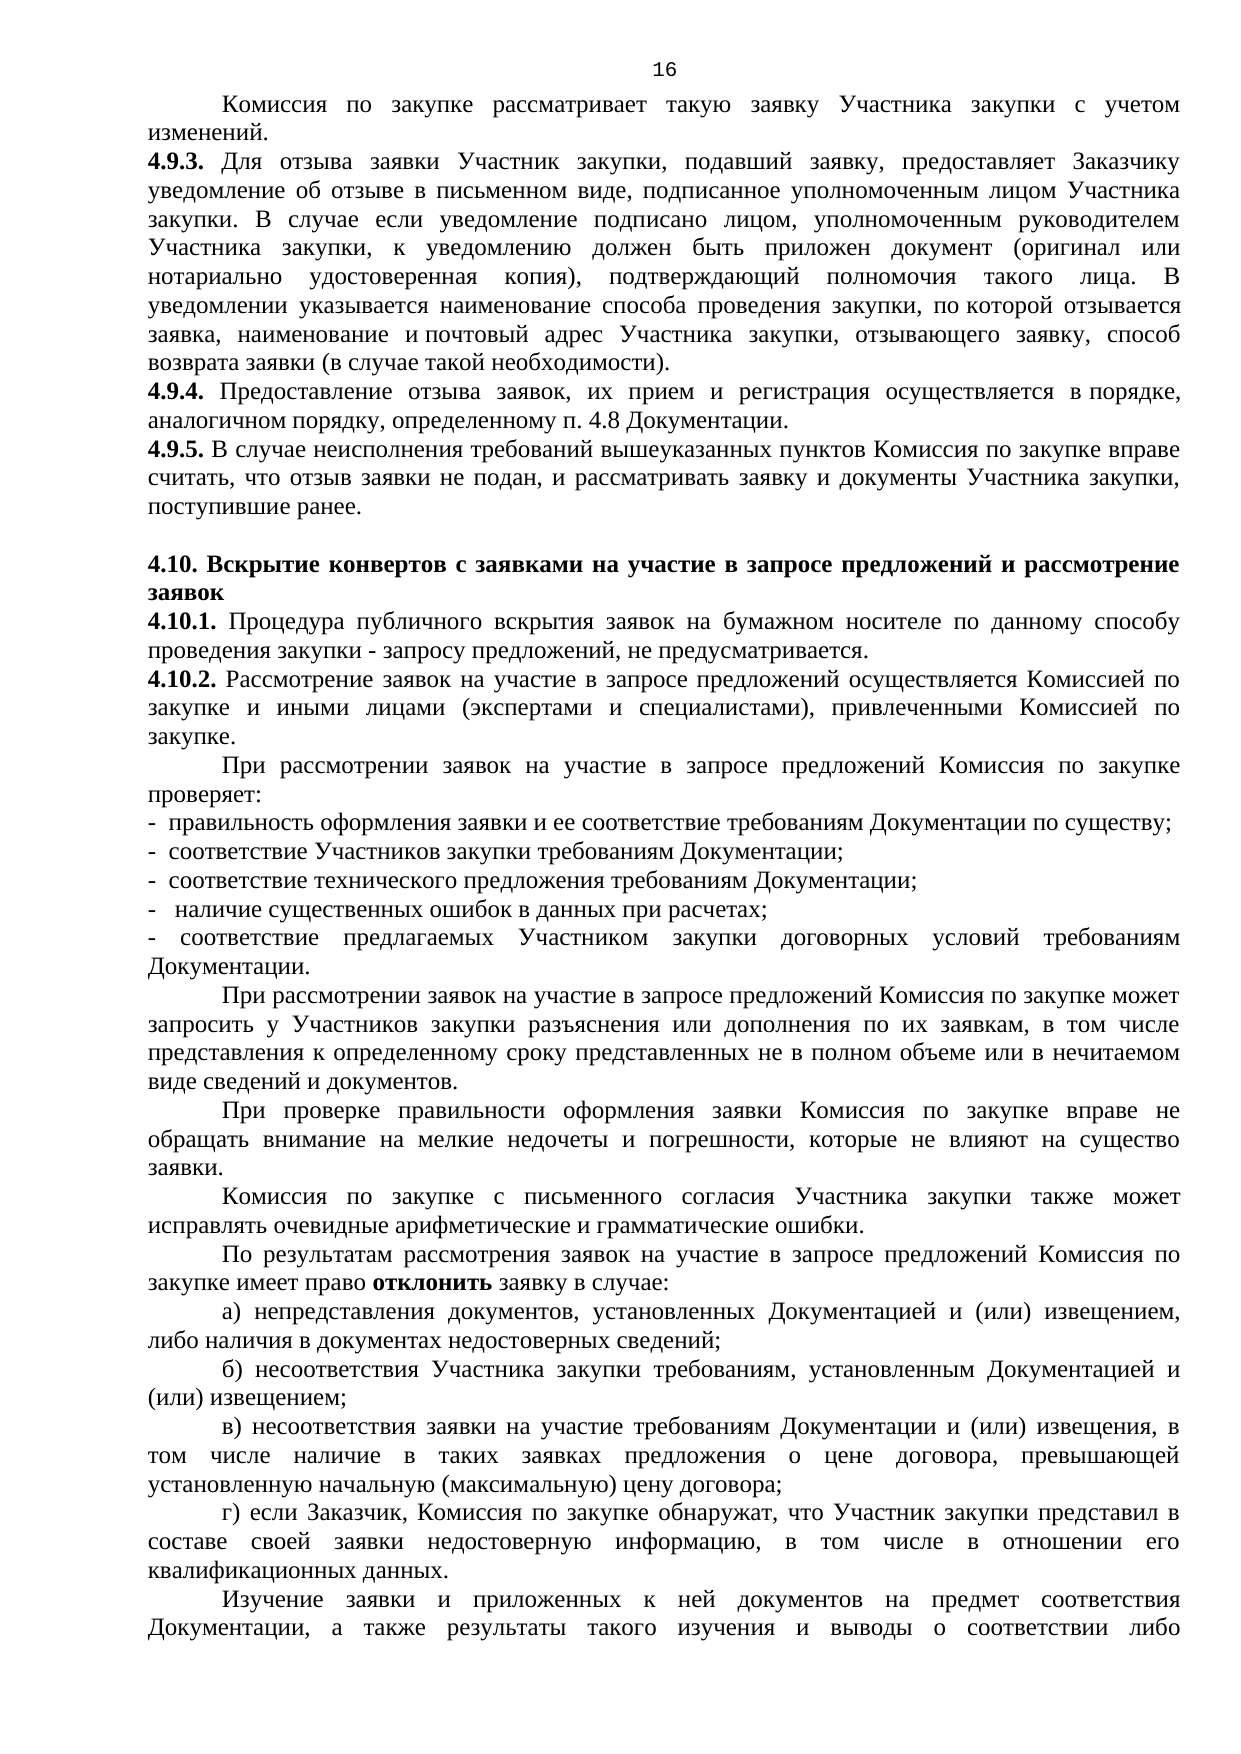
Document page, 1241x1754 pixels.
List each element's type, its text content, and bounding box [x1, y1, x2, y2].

text 4.10. Вскрытие конвертов с заявками на участие в запросе предложений и рассмотрение заявок [148, 549, 1181, 606]
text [148, 1584, 1181, 1641]
text - правильность оформления заявки и ее соответствие требованиям Документации по существу; [148, 807, 1181, 836]
text При проверке правильности оформления заявки Комиссия по закупке вправе не обращать внимание на мелкие недочеты и погрешности, которые не влияют на существо заявки. [148, 1095, 1181, 1181]
text 4.10.2. Рассмотрение заявок на участие в запросе предложений осуществляется Комиссией по закупке и иными лицами (экспертами и специалистами), привлеченными Комиссией по закупке. [148, 664, 1181, 750]
text в) несоответствия заявки на участие требованиям Документации и (или) извещения, в том числе наличие в таких заявках предложения о цене договора, превышающей установленную начальную (максимальную) цену договора; [148, 1411, 1181, 1497]
text По результатам рассмотрения заявок на участие в запросе предложений Комиссия по закупке имеет право отклонить заявку в случае: [148, 1239, 1181, 1296]
text - наличие существенных ошибок в данных при расчетах; [148, 894, 1181, 922]
text 4.10.1. Процедура публичного вскрытия заявок на бумажном носителе по данному способу проведения закупки - запросу предложений, не предусматривается. [148, 606, 1181, 664]
text - соответствие предлагаемых Участником закупки договорных условий требованиям Документации. [148, 922, 1181, 980]
text 4.9.4. Предоставление отзыва заявок, их прием и регистрация осуществляется в порядке, аналогичном порядку, определенному п. 4.8 Документации. [148, 376, 1181, 434]
text - соответствие Участников закупки требованиям Документации; [148, 836, 1181, 865]
text Комиссия по закупке рассматривает такую заявку Участника закупки с учетом изменений. [148, 89, 1181, 146]
text - соответствие технического предложения требованиям Документации; [148, 865, 1181, 894]
text 4.9.3. Для отзыва заявки Участник закупки, подавший заявку, предоставляет Заказчику уведомление об отзыве в письменном виде, подписанное уполномоченным лицом Участника закупки. В случае если уведомление подписано лицом, уполномоченным руководителем Участника закупки, к уведомлению должен быть приложен документ (оригинал или нотариально удостоверенная копия), подтверждающий полномочия такого лица. В уведомлении указывается наименование способа проведения закупки, по которой отзывается заявка, наименование и почтовый адрес Участника закупки, отзывающего заявку, способ возврата заявки (в случае такой необходимости). [148, 146, 1181, 376]
text При рассмотрении заявок на участие в запросе предложений Комиссия по закупке может запросить у Участников закупки разъяснения или дополнения по их заявкам, в том числе представления к определенному сроку представленных не в полном объеме или в нечитаемом виде сведений и документов. [148, 980, 1181, 1095]
text a) непредставления документов, установленных Документацией и (или) извещением, либо наличия в документах недостоверных сведений; [148, 1296, 1181, 1354]
text 4.9.5. В случае неисполнения требований вышеуказанных пунктов Комиссия по закупке вправе считать, что отзыв заявки не подан, и рассматривать заявку и документы Участника закупки, поступившие ранее. [148, 434, 1181, 520]
text г) если Заказчик, Комиссия по закупке обнаружат, что Участник закупки представил в составе своей заявки недостоверную информацию, в том числе в отношении его квалификационных данных. [148, 1497, 1181, 1584]
text б) несоответствия Участника закупки требованиям, установленным Документацией и (или) извещением; [148, 1354, 1181, 1411]
text Комиссия по закупке с письменного согласия Участника закупки также может исправлять очевидные арифметические и грамматические ошибки. [148, 1181, 1181, 1239]
text При рассмотрении заявок на участие в запросе предложений Комиссия по закупке проверяет: [148, 750, 1181, 807]
